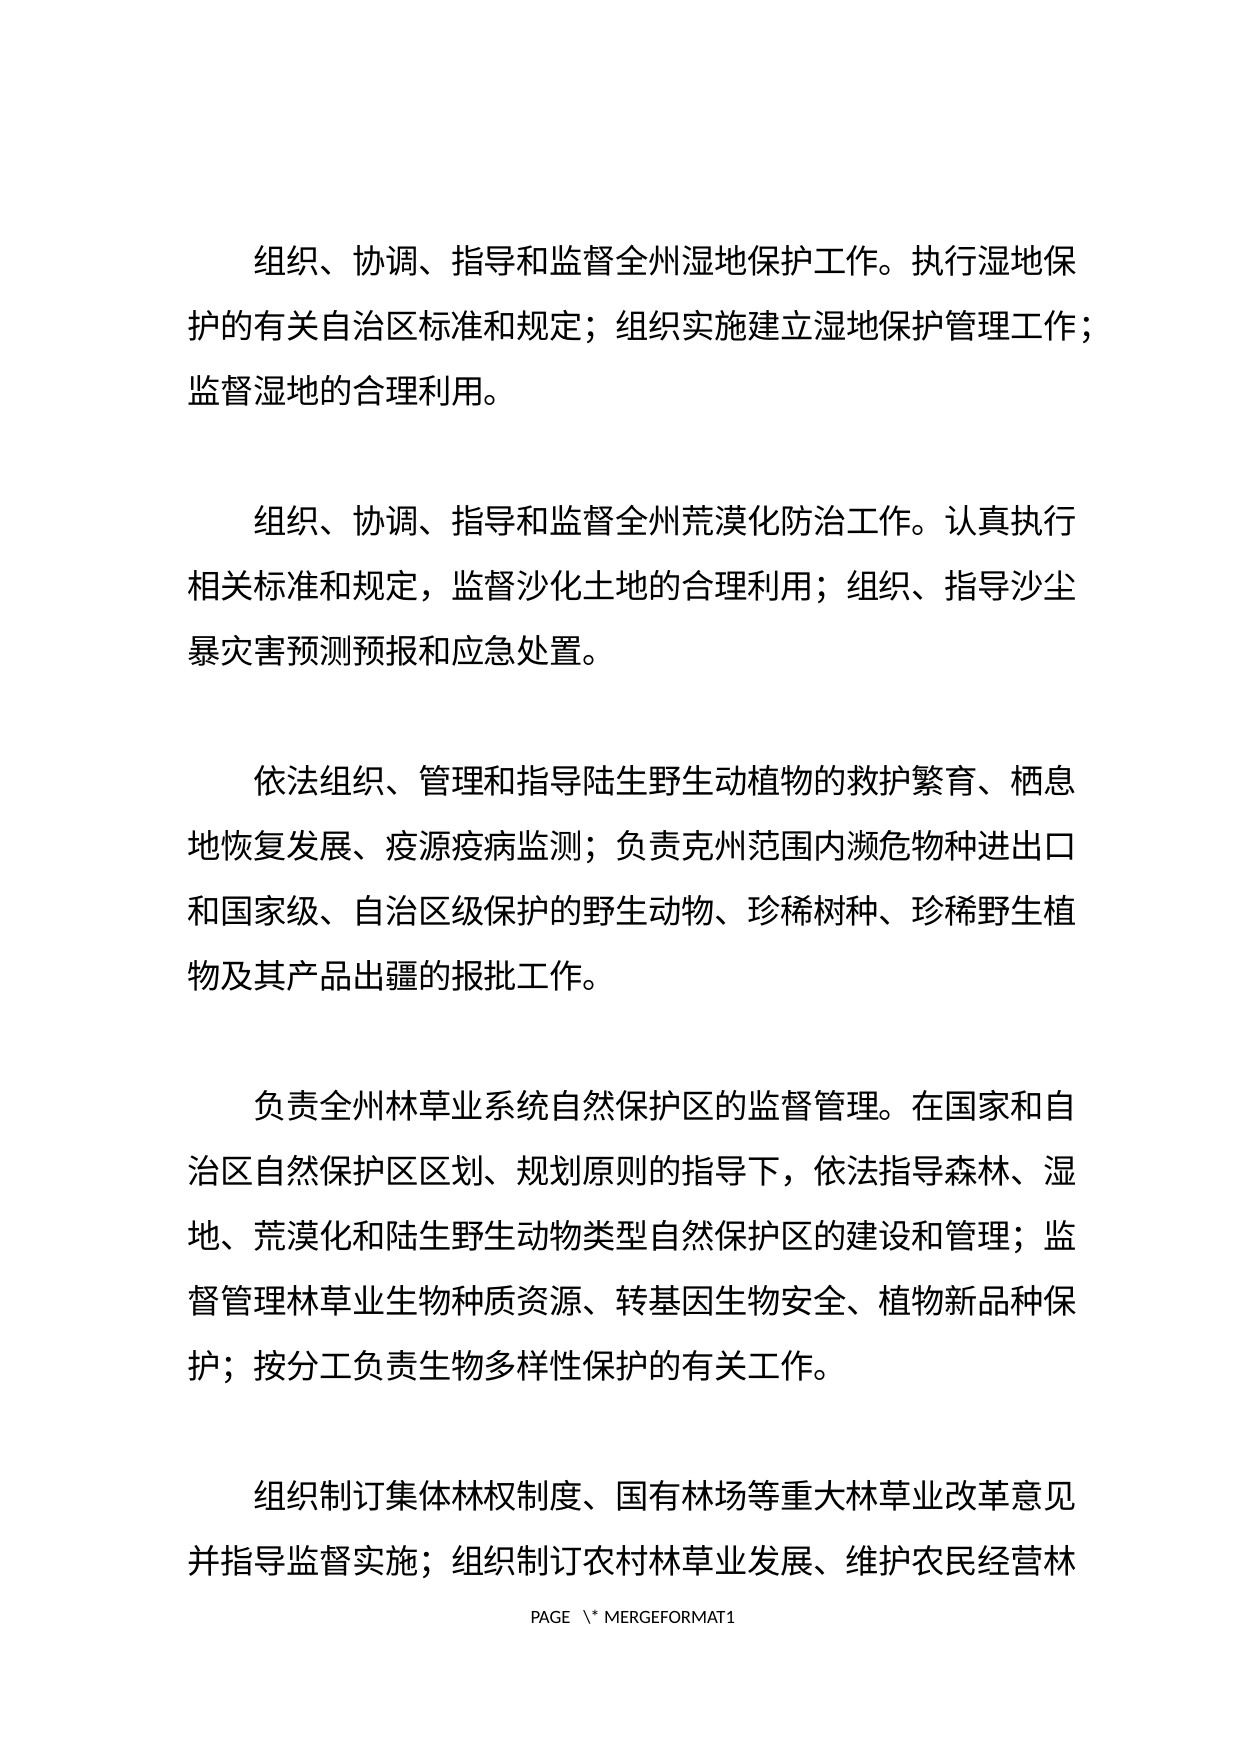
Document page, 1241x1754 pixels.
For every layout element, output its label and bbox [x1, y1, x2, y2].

text [187, 162, 1078, 1592]
